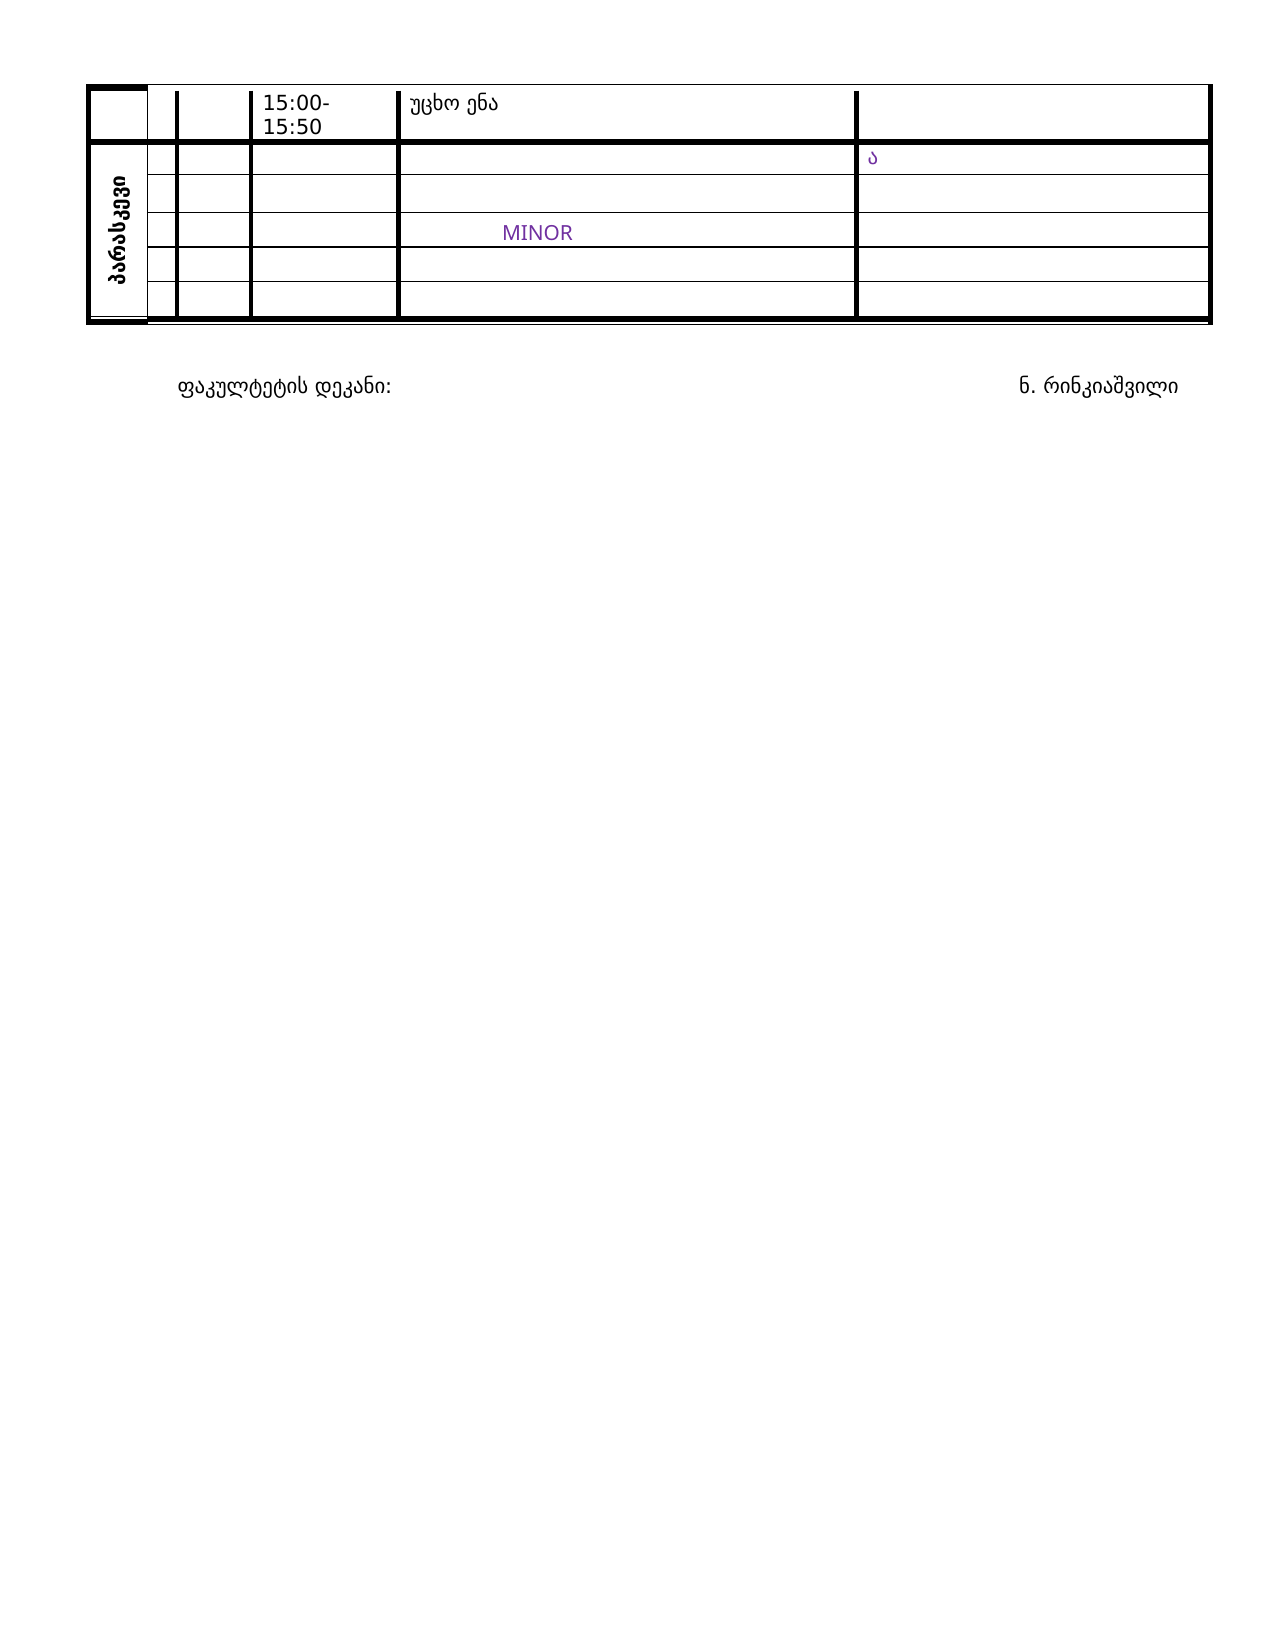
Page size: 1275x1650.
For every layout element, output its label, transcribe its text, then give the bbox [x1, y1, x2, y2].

table_cell [253, 248, 396, 281]
text ფაკულტეტის დეკანი: ნ. რინკიაშვილი [177, 374, 1186, 398]
table_cell [859, 282, 1208, 316]
table_cell [148, 85, 177, 139]
table_cell [179, 213, 249, 246]
table_cell MINOR [401, 213, 854, 246]
table_cell [148, 248, 175, 281]
table_cell [859, 248, 1208, 281]
table_cell [859, 175, 1208, 212]
table_cell [856, 85, 1208, 139]
table_cell [148, 175, 175, 212]
table_cell [148, 145, 175, 174]
table_cell [179, 145, 249, 174]
table_cell [401, 145, 854, 174]
table_cell პარასკევი [91, 145, 147, 316]
table_cell [179, 282, 249, 316]
table_cell [401, 282, 854, 316]
table_cell უცხო ენა [399, 85, 856, 139]
table_cell ა [859, 145, 1208, 174]
table_cell [177, 85, 251, 139]
table_cell [148, 282, 175, 316]
table_cell [253, 213, 396, 246]
table_cell [253, 175, 396, 212]
table_cell [179, 248, 249, 281]
table_cell [401, 248, 854, 281]
table_cell [401, 175, 854, 212]
table_cell [148, 213, 175, 246]
table_cell [179, 175, 249, 212]
table_cell [91, 91, 147, 139]
table_cell [253, 145, 396, 174]
table_cell 15:00-15:50 [251, 85, 398, 139]
table_cell [859, 213, 1208, 246]
table_cell [253, 282, 396, 316]
